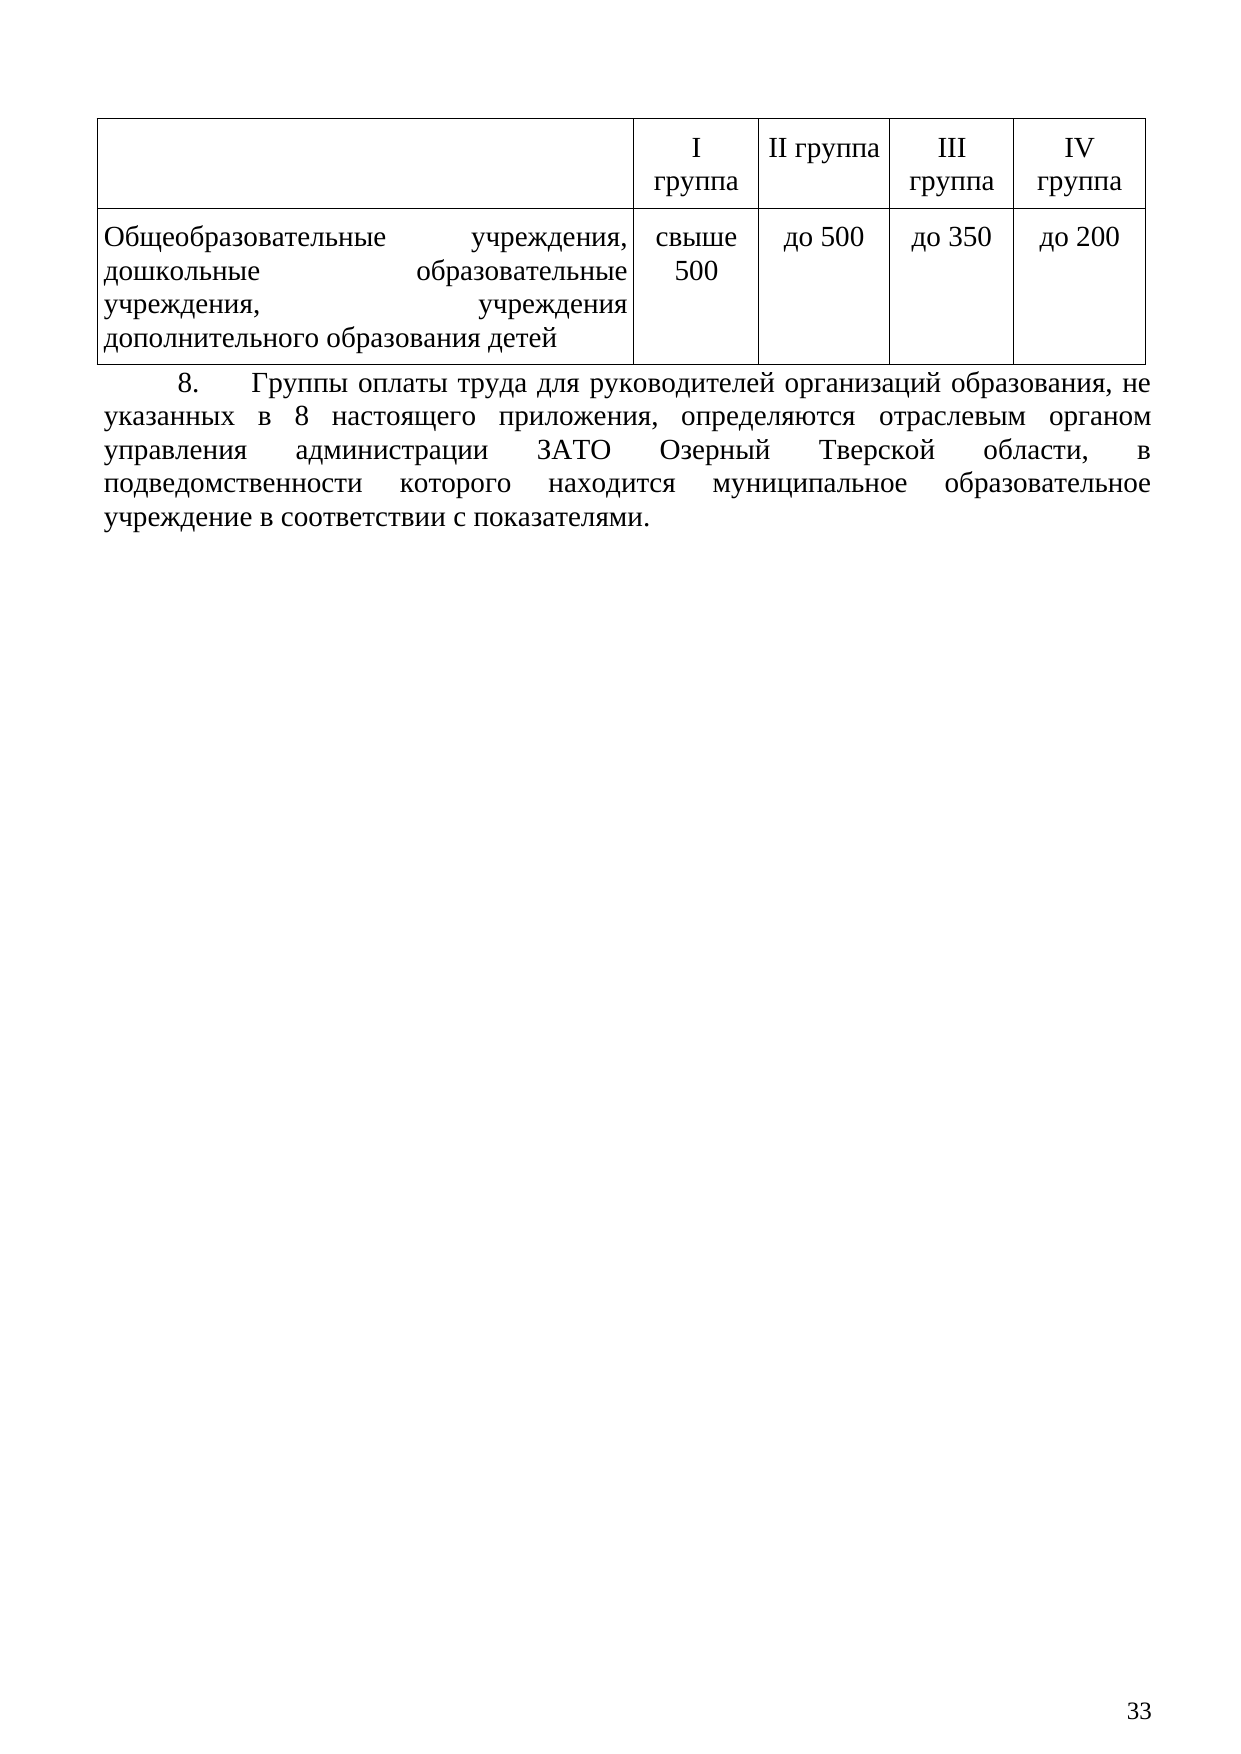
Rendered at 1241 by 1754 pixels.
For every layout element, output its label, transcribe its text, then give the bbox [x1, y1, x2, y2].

table_cell I группа [634, 119, 758, 207]
list Группы оплаты труда для руководителей организаций образования, не указанных в 8 настоящего приложения, определяются отраслевым органом управления администрации ЗАТО Озерный Тверской области, в подведомственности которого находится муниципальное образовательное учреждение в соответствии с показателями. [103, 365, 1152, 533]
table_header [98, 119, 633, 207]
table_cell Общеобразовательные учреждения, дошкольные образовательные учреждения, учреждения дополнительного образования детей [98, 209, 633, 364]
table_cell свыше 500 [634, 209, 758, 364]
table_cell IV группа [1014, 119, 1145, 207]
table_cell до 500 [759, 209, 889, 364]
table_cell до 200 [1014, 209, 1145, 364]
table_cell III группа [890, 119, 1013, 207]
table_cell до 350 [890, 209, 1013, 364]
table_cell II группа [759, 119, 889, 207]
